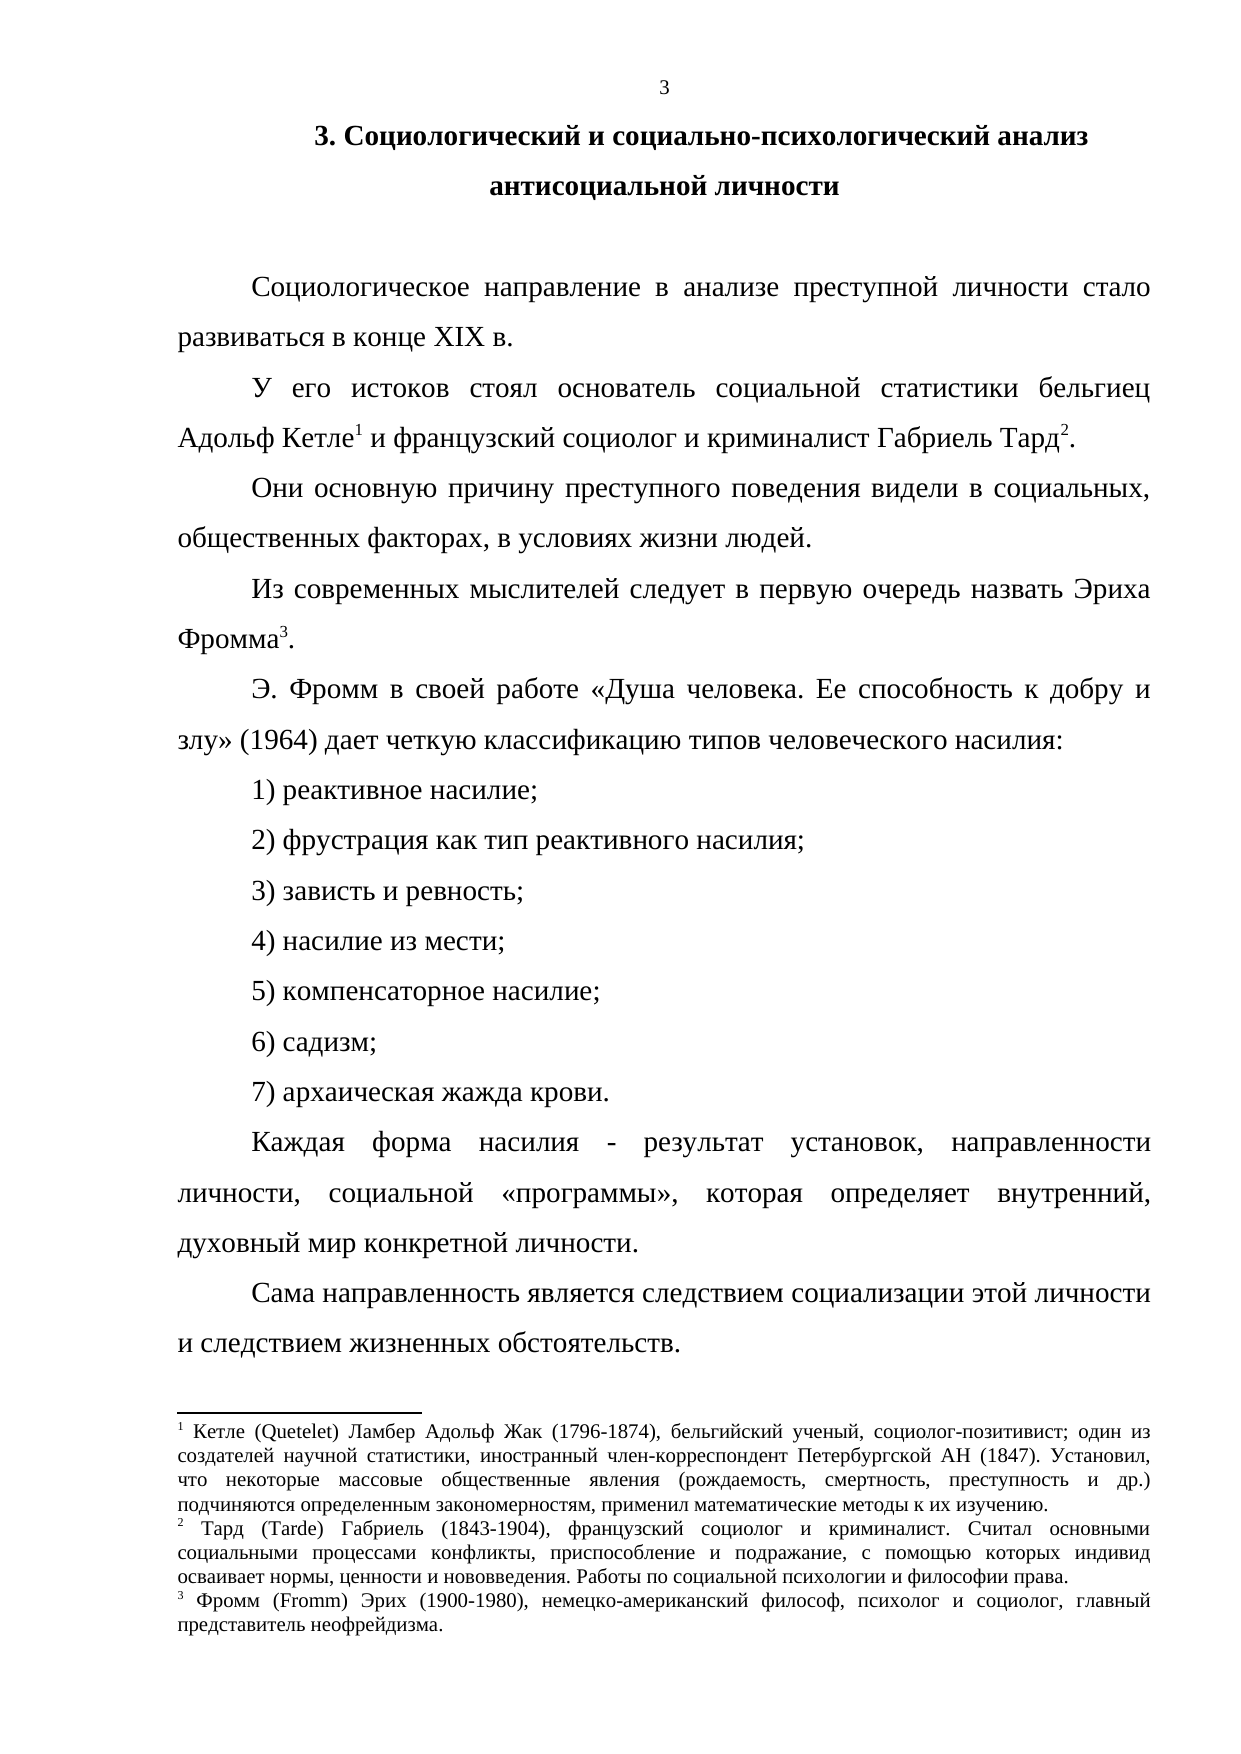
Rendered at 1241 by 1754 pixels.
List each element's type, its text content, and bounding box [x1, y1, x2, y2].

text 5) компенсаторное насилие; [177, 973, 1152, 1007]
text 1) реактивное насилие; [177, 772, 1152, 806]
text 4) насилие из мести; [177, 923, 1152, 957]
text Сама направленность является следствием социализации этой личности и следствием жизненных обстоятельств. [177, 1275, 1152, 1359]
text Э. Фромм в своей работе «Душа человека. Ее способность к добру и злу» (1964) дает четкую классификацию типов человеческого насилия: [177, 672, 1152, 755]
text 2) фрустрация как тип реактивного насилия; [177, 822, 1152, 856]
text 6) садизм; [177, 1024, 1152, 1057]
text 7) архаическая жажда крови. [177, 1074, 1152, 1108]
text Из современных мыслителей следует в первую очередь назвать Эриха Фромма. [177, 571, 1152, 655]
text Они основную причину преступного поведения видели в социальных, общественных факторах, в условиях жизни людей. [177, 470, 1152, 554]
text 3) зависть и ревность; [177, 873, 1152, 906]
subtitle 3. Социологический и социально-психологический анализ антисоциальной личности [177, 118, 1152, 202]
text Каждая форма насилия - результат установок, направленности личности, социальной «программы», которая определяет внутренний, духовный мир конкретной личности. [177, 1124, 1152, 1258]
text Социологическое направление в анализе преступной личности стало развиваться в конце XIX в. [177, 269, 1152, 353]
text У его истоков стоял основатель социальной статистики бельгиец Адольф Кетле и французский социолог и криминалист Габриель Тард. [177, 370, 1152, 453]
